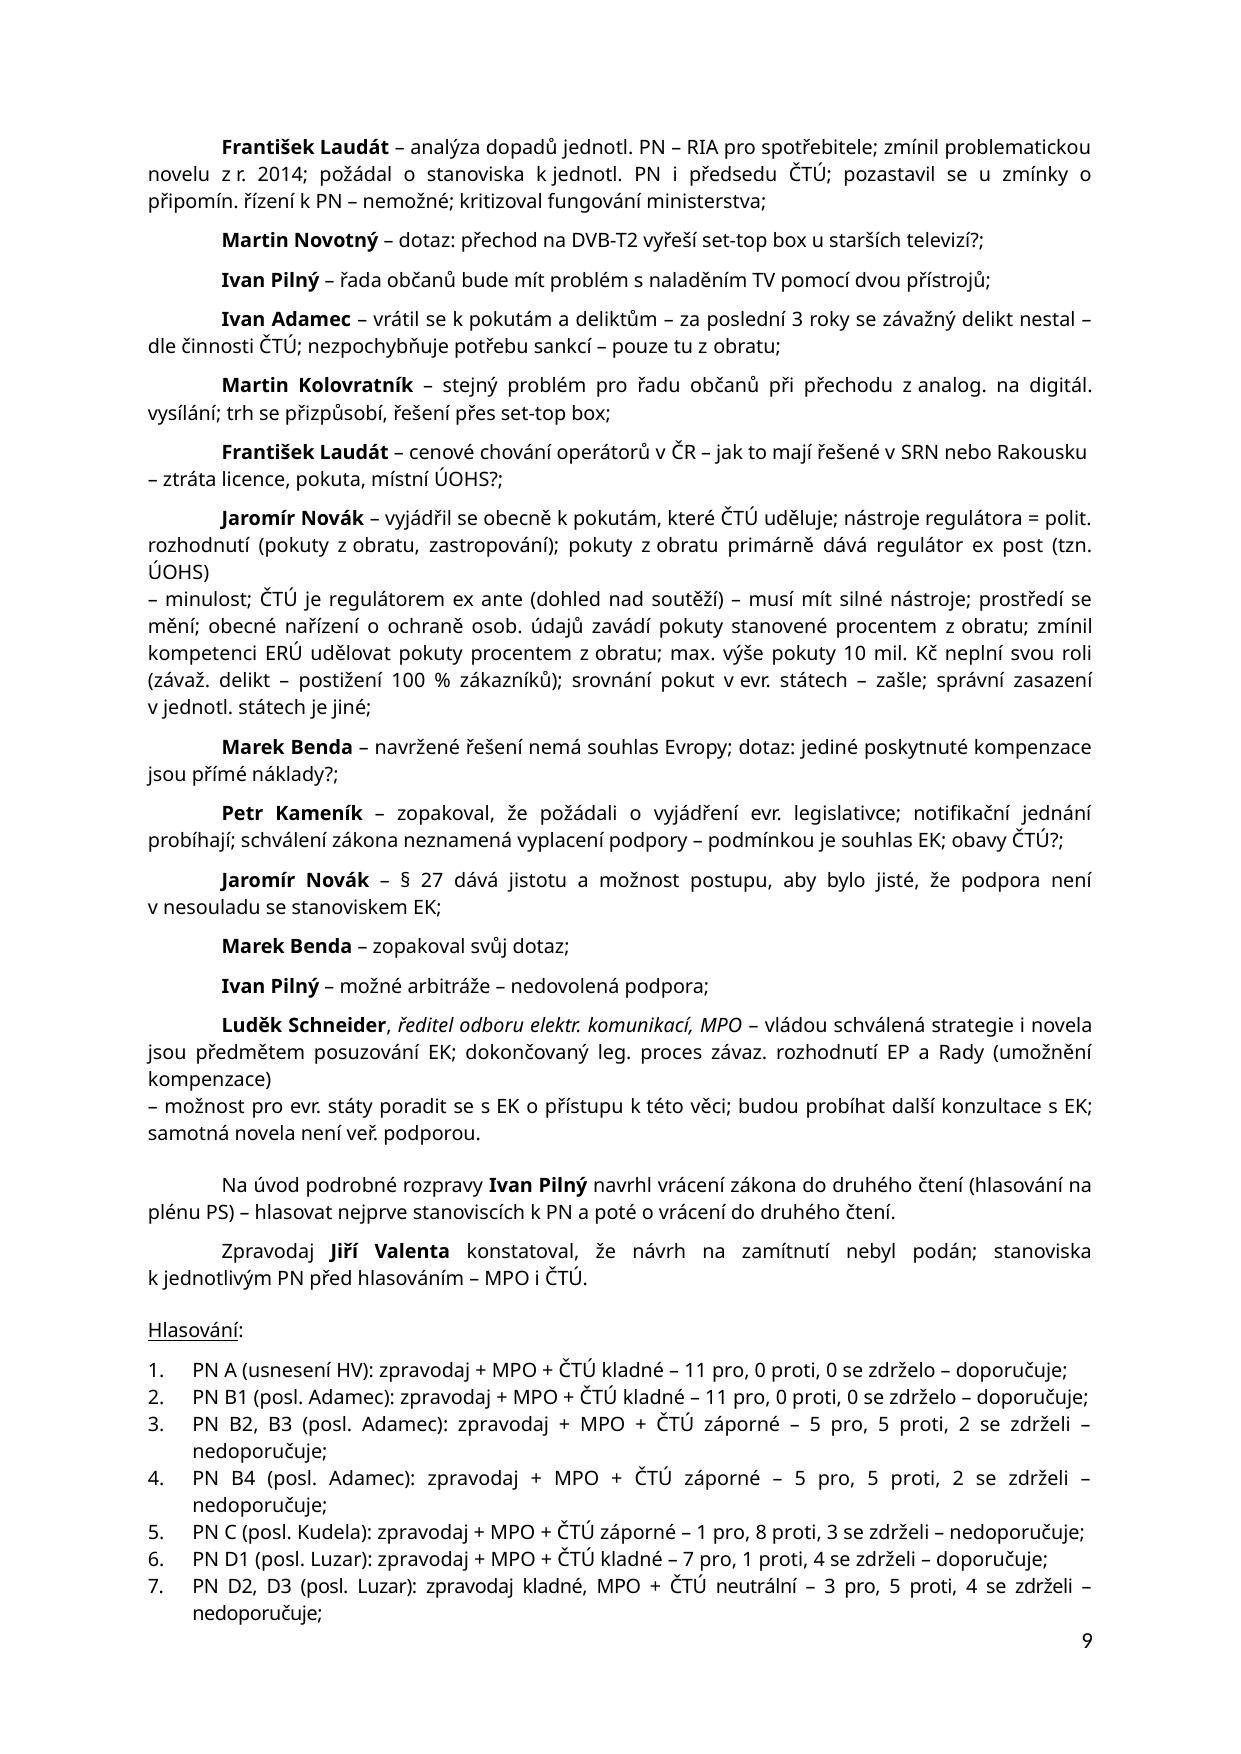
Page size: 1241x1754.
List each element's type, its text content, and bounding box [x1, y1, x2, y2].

text Zpravodaj Jiří Valenta konstatoval, že návrh na zamítnutí nebyl podán; stanoviska k jednotlivým PN před hlasováním – MPO i ČTÚ. [148, 1238, 1093, 1292]
text Hlasování: [148, 1317, 1093, 1344]
text Martin Novotný – dotaz: přechod na DVB-T2 vyřeší set-top box u starších televizí?; [148, 226, 1093, 253]
text František Laudát – cenové chování operátorů v ČR – jak to mají řešené v SRN nebo Rakousku – ztráta licence, pokuta, místní ÚOHS?; [148, 438, 1093, 492]
text Ivan Pilný – možné arbitráže – nedovolená podpora; [148, 972, 1093, 999]
text Marek Benda – zopakoval svůj dotaz; [148, 932, 1093, 959]
list PN B1 (posl. Adamec): zpravodaj + MPO + ČTÚ kladné – 11 pro, 0 proti, 0 se zdrželo – doporučuje; [148, 1383, 1093, 1410]
text František Laudát – analýza dopadů jednotl. PN – RIA pro spotřebitele; zmínil problematickou novelu z r. 2014; požádal o stanoviska k jednotl. PN i předsedu ČTÚ; pozastavil se u zmínky o připomín. řízení k PN – nemožné; kritizoval fungování ministerstva; [148, 133, 1093, 214]
text Jaromír Novák – vyjádřil se obecně k pokutám, které ČTÚ uděluje; nástroje regulátora = polit. rozhodnutí (pokuty z obratu, zastropování); pokuty z obratu primárně dává regulátor ex post (tzn. ÚOHS) – minulost; ČTÚ je regulátorem ex ante (dohled nad soutěží) – musí mít silné nástroje; prostředí se mění; obecné nařízení o ochraně osob. údajů zavádí pokuty stanovené procentem z obratu; zmínil kompetenci ERÚ udělovat pokuty procentem z obratu; max. výše pokuty 10 mil. Kč neplní svou roli (závaž. delikt – postižení 100 % zákazníků); srovnání pokut v evr. státech – zašle; správní zasazení v jednotl. státech je jiné; [148, 505, 1093, 721]
text Ivan Pilný – řada občanů bude mít problém s naladěním TV pomocí dvou přístrojů; [148, 266, 1093, 293]
list PN B4 (posl. Adamec): zpravodaj + MPO + ČTÚ záporné – 5 pro, 5 proti, 2 se zdrželi – nedoporučuje; [148, 1464, 1093, 1518]
text Luděk Schneider, ředitel odboru elektr. komunikací, MPO – vládou schválená strategie i novela jsou předmětem posuzování EK; dokončovaný leg. proces závaz. rozhodnutí EP a Rady (umožnění kompenzace) – možnost pro evr. státy poradit se s EK o přístupu k této věci; budou probíhat další konzultace s EK; samotná novela není veř. podporou. [148, 1011, 1093, 1146]
text Petr Kameník – zopakoval, že požádali o vyjádření evr. legislativce; notifikační jednání probíhají; schválení zákona neznamená vyplacení podpory – podmínkou je souhlas EK; obavy ČTÚ?; [148, 799, 1093, 853]
text Ivan Adamec – vrátil se k pokutám a deliktům – za poslední 3 roky se závažný delikt nestal – dle činnosti ČTÚ; nezpochybňuje potřebu sankcí – pouze tu z obratu; [148, 305, 1093, 359]
text Na úvod podrobné rozpravy Ivan Pilný navrhl vrácení zákona do druhého čtení (hlasování na plénu PS) – hlasovat nejprve stanoviscích k PN a poté o vrácení do druhého čtení. [148, 1171, 1093, 1225]
text Jaromír Novák – § 27 dává jistotu a možnost postupu, aby bylo jisté, že podpora není v nesouladu se stanoviskem EK; [148, 866, 1093, 920]
list PN D1 (posl. Luzar): zpravodaj + MPO + ČTÚ kladné – 7 pro, 1 proti, 4 se zdrželi – doporučuje; [148, 1545, 1093, 1572]
list PN C (posl. Kudela): zpravodaj + MPO + ČTÚ záporné – 1 pro, 8 proti, 3 se zdrželi – nedoporučuje; [148, 1518, 1093, 1545]
text Marek Benda – navržené řešení nemá souhlas Evropy; dotaz: jediné poskytnuté kompenzace jsou přímé náklady?; [148, 733, 1093, 787]
list PN B2, B3 (posl. Adamec): zpravodaj + MPO + ČTÚ záporné – 5 pro, 5 proti, 2 se zdrželi – nedoporučuje; [148, 1410, 1093, 1464]
list PN D2, D3 (posl. Luzar): zpravodaj kladné, MPO + ČTÚ neutrální – 3 pro, 5 proti, 4 se zdrželi – nedoporučuje; [148, 1572, 1093, 1626]
list PN A (usnesení HV): zpravodaj + MPO + ČTÚ kladné – 11 pro, 0 proti, 0 se zdrželo – doporučuje; [148, 1356, 1093, 1383]
text Martin Kolovratník – stejný problém pro řadu občanů při přechodu z analog. na digitál. vysílání; trh se přizpůsobí, řešení přes set-top box; [148, 372, 1093, 426]
